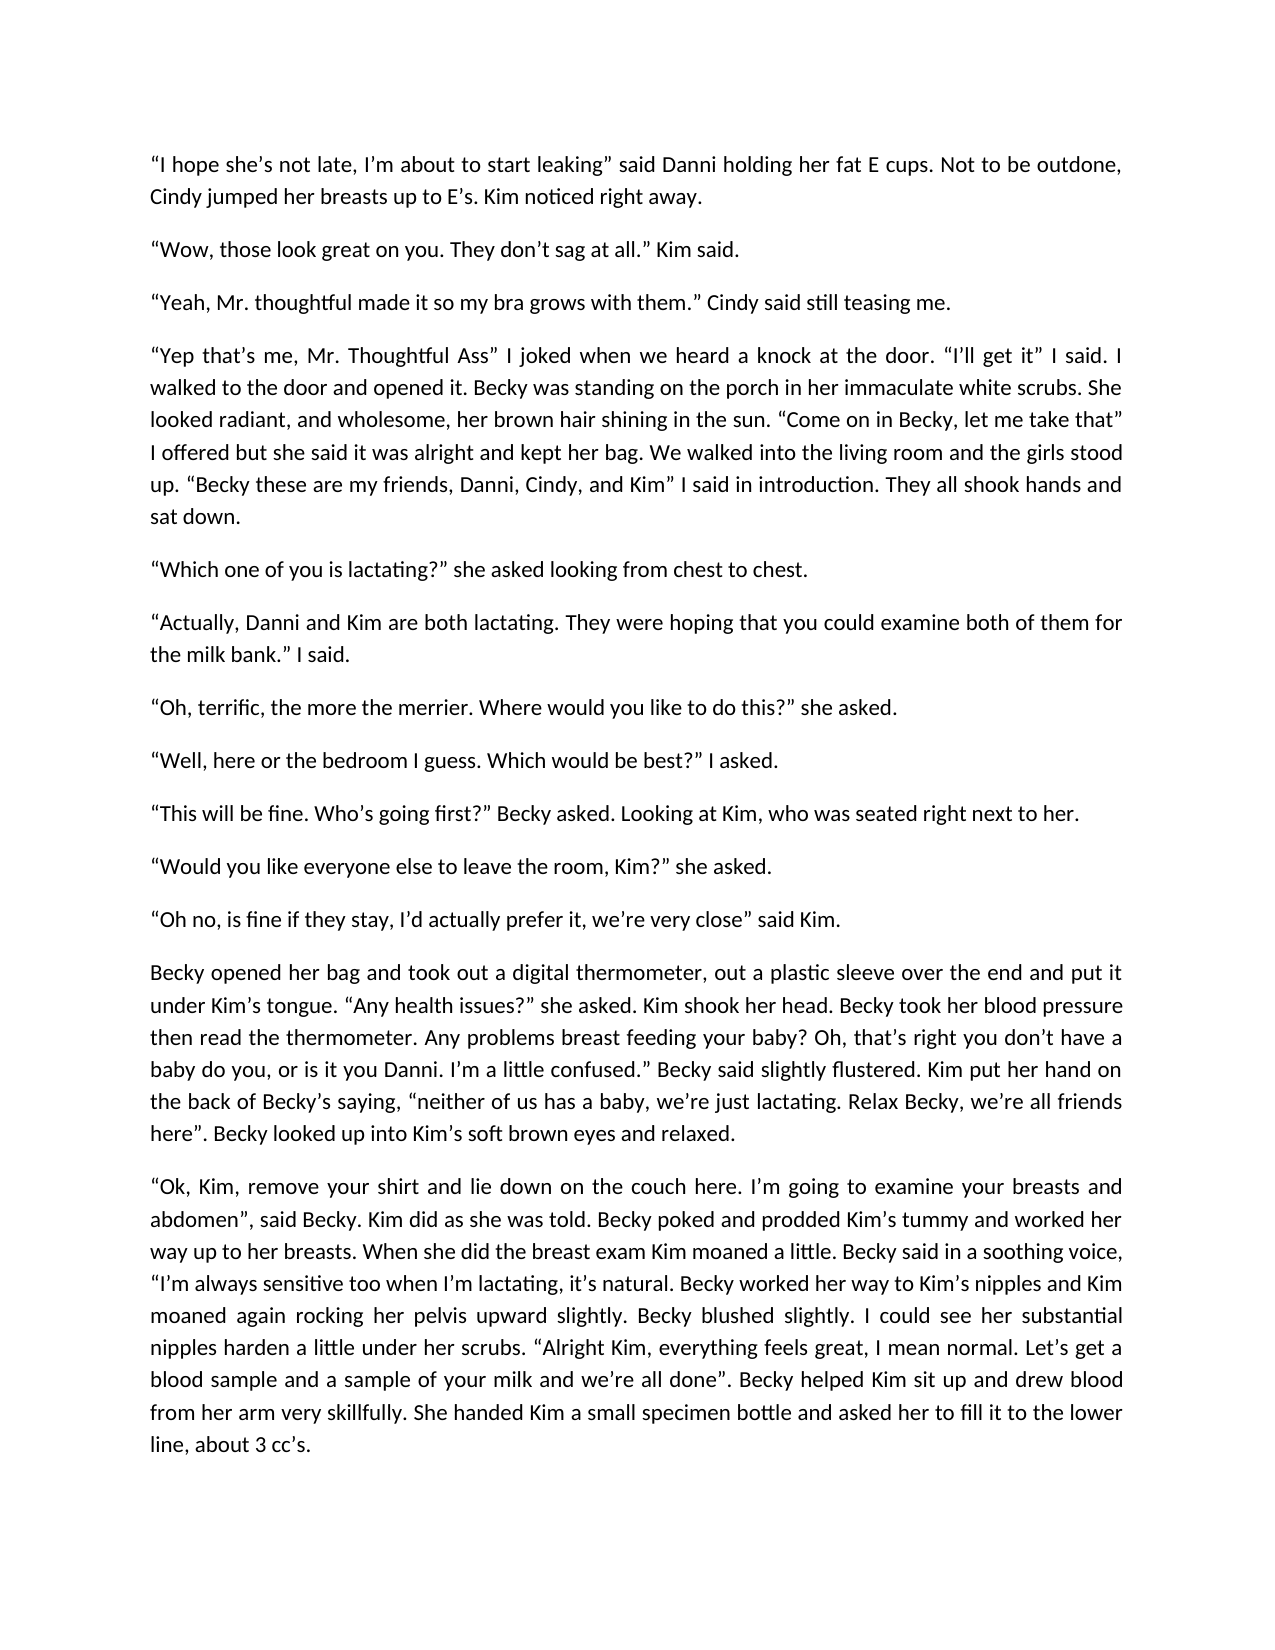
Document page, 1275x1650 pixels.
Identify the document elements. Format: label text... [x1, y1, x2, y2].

text “This will be fine. Who’s going first?” Becky asked. Looking at Kim, who was seated right next to her. [150, 799, 1125, 827]
text “Ok, Kim, remove your shirt and lie down on the couch here. I’m going to examine your breasts and abdomen”, said Becky. Kim did as she was told. Becky poked and prodded Kim’s tummy and worked her way up to her breasts. When she did the breast exam Kim moaned a little. Becky said in a soothing voice, “I’m always sensitive too when I’m lactating, it’s natural. Becky worked her way to Kim’s nipples and Kim moaned again rocking her pelvis upward slightly. Becky blushed slightly. I could see her substantial nipples harden a little under her scrubs. “Alright Kim, everything feels great, I mean normal. Let’s get a blood sample and a sample of your milk and we’re all done”. Becky helped Kim sit up and drew blood from her arm very skillfully. She handed Kim a small specimen bottle and asked her to fill it to the lower line, about 3 cc’s. [150, 1172, 1125, 1458]
text “Oh, terrific, the more the merrier. Where would you like to do this?” she asked. [150, 693, 1125, 721]
text “Wow, those look great on you. They don’t sag at all.” Kim said. [150, 235, 1125, 263]
text “Yep that’s me, Mr. Thoughtful Ass” I joked when we heard a knock at the door. “I’ll get it” I said. I walked to the door and opened it. Becky was standing on the porch in her immaculate white scrubs. She looked radiant, and wholesome, her brown hair shining in the sun. “Come on in Becky, let me take that” I offered but she said it was alright and kept her bag. We walked into the living room and the girls stood up. “Becky these are my friends, Danni, Cindy, and Kim” I said in introduction. They all shook hands and sat down. [150, 341, 1125, 530]
text “Oh no, is fine if they stay, I’d actually prefer it, we’re very close” said Kim. [150, 906, 1125, 933]
text “I hope she’s not late, I’m about to start leaking” said Danni holding her fat E cups. Not to be outdone, Cindy jumped her breasts up to E’s. Kim noticed right away. [150, 150, 1125, 210]
text “Would you like everyone else to leave the room, Kim?” she asked. [150, 852, 1125, 881]
text “Well, here or the bedroom I guess. Which would be best?” I asked. [150, 746, 1125, 774]
text Becky opened her bag and took out a digital thermometer, out a plastic sleeve over the end and put it under Kim’s tongue. “Any health issues?” she asked. Kim shook her head. Becky took her blood pressure then read the thermometer. Any problems breast feeding your baby? Oh, that’s right you don’t have a baby do you, or is it you Danni. I’m a little confused.” Becky said slightly flustered. Kim put her hand on the back of Becky’s saying, “neither of us has a baby, we’re just lactating. Relax Becky, we’re all friends here”. Becky looked up into Kim’s soft brown eyes and relaxed. [150, 958, 1125, 1147]
text “Actually, Danni and Kim are both lactating. They were hoping that you could examine both of them for the milk bank.” I said. [150, 608, 1125, 668]
text “Yeah, Mr. thoughtful made it so my bra grows with them.” Cindy said still teasing me. [150, 288, 1125, 316]
text “Which one of you is lactating?” she asked looking from chest to chest. [150, 555, 1125, 583]
